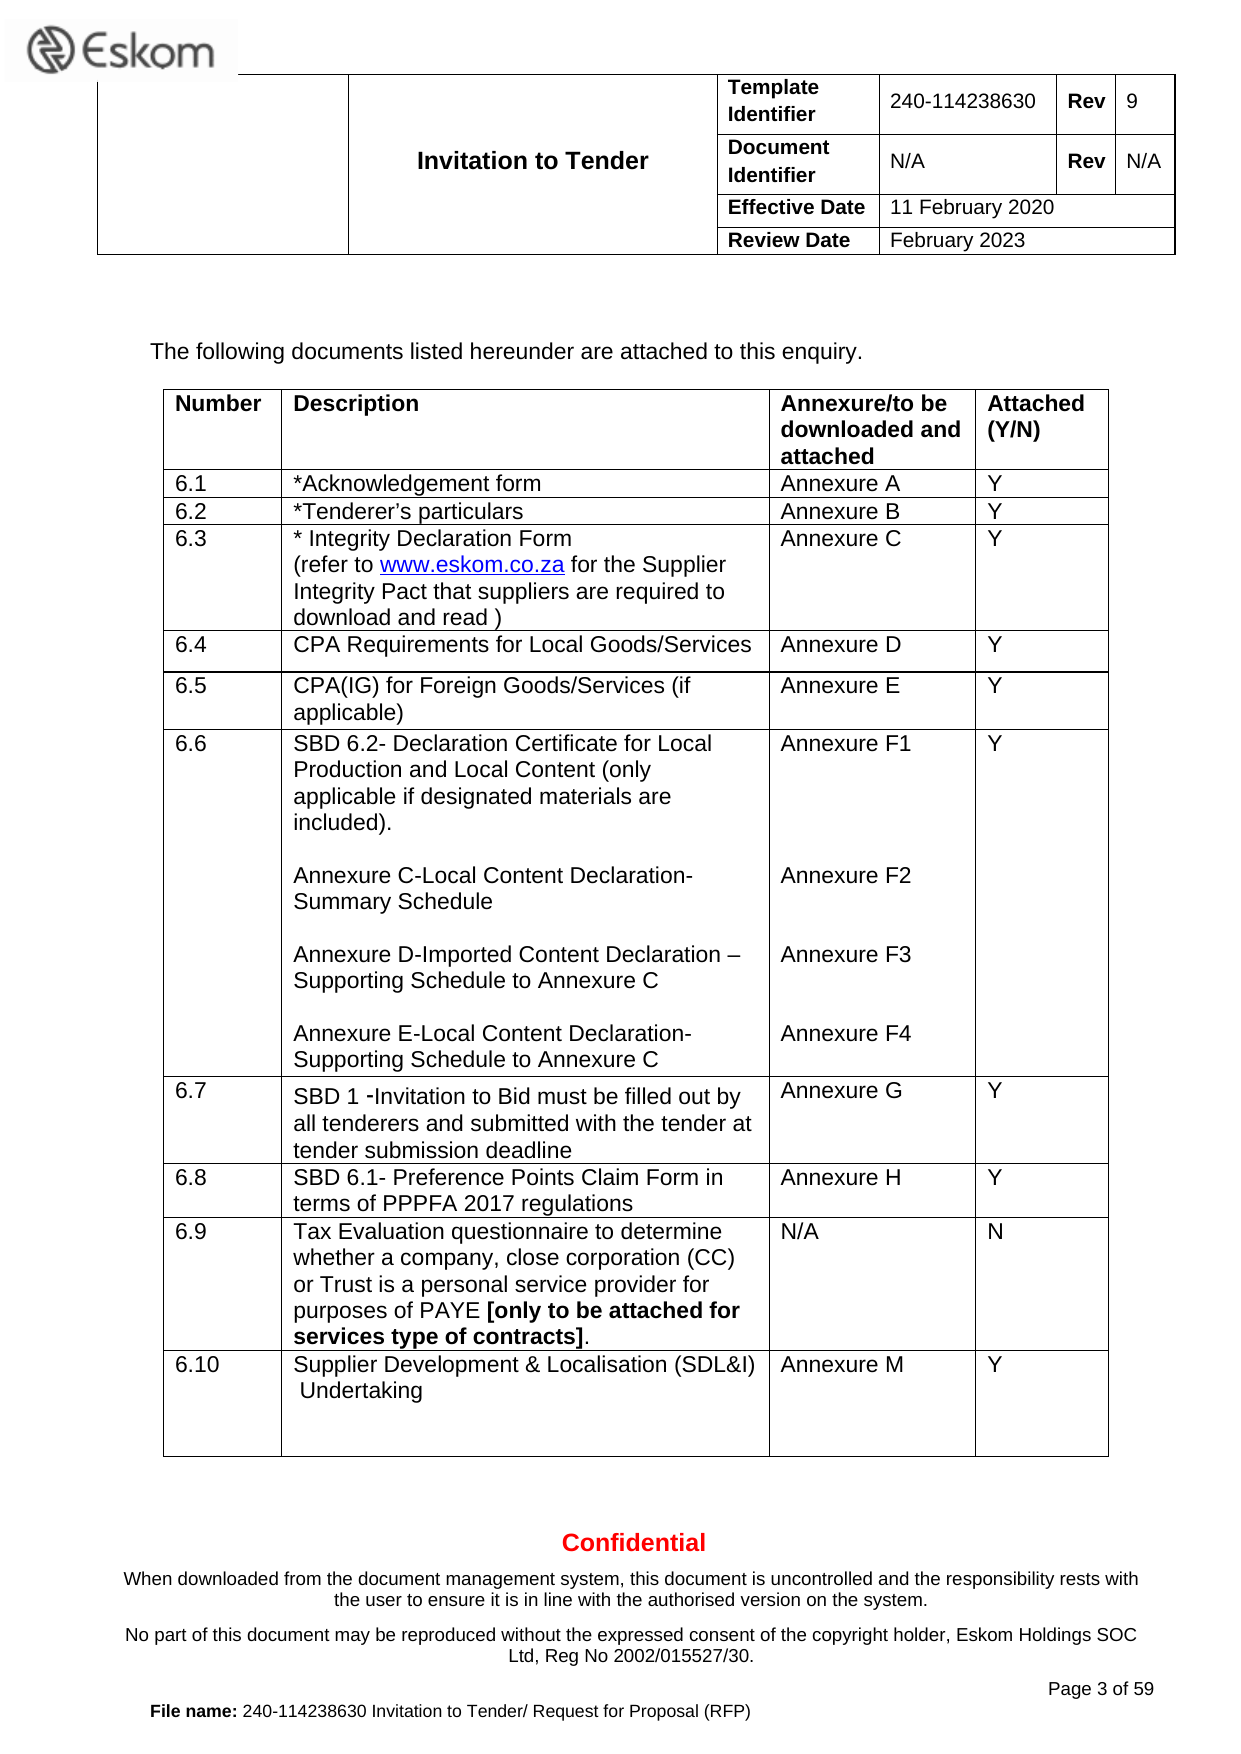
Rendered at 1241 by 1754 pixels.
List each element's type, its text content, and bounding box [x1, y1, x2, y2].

table_cell Y [976, 525, 1108, 630]
table_cell Annexure A [770, 470, 975, 497]
table_cell Y [976, 631, 1108, 671]
table_cell 6.1 [164, 470, 281, 497]
table_cell Y [976, 1351, 1108, 1456]
table_cell Annexure F1 Annexure F2 Annexure F3 Annexure F4 [770, 730, 975, 1076]
table_cell 6.4 [164, 631, 281, 671]
table_header Description [282, 390, 769, 469]
table_cell SBD 6.1- Preference Points Claim Form in terms of PPPFA 2017 regulations [282, 1164, 769, 1217]
table_cell Y [976, 1164, 1108, 1217]
table_cell Annexure D [770, 631, 975, 671]
table_cell * Integrity Declaration Form (refer to www.eskom.co.za for the Supplier Integrity Pact that suppliers are required to download and read ) [282, 525, 769, 630]
table_cell Annexure E [770, 673, 975, 729]
table_cell Annexure H [770, 1164, 975, 1217]
table_cell 6.2 [164, 498, 281, 524]
table_cell 6.9 [164, 1218, 281, 1349]
table_cell Y [976, 470, 1108, 497]
table_cell 6.7 [164, 1077, 281, 1163]
table_cell Annexure C [770, 525, 975, 630]
table_cell Annexure G [770, 1077, 975, 1163]
table_cell Annexure B [770, 498, 975, 524]
table_cell Tax Evaluation questionnaire to determine whether a company, close corporation (CC) or Trust is a personal service provider for purposes of PAYE [only to be attached for services type of contracts]. [282, 1218, 769, 1349]
table_cell Y [976, 498, 1108, 524]
table_header Attached (Y/N) [976, 390, 1108, 469]
table_cell CPA Requirements for Local Goods/Services [282, 631, 769, 671]
table_cell 6.6 [164, 730, 281, 1076]
table_cell 6.10 [164, 1351, 281, 1456]
table_cell Supplier Development & Localisation (SDL&I) Undertaking [282, 1351, 769, 1456]
table_cell N [976, 1218, 1108, 1349]
table_header Number [164, 390, 281, 469]
table_cell *Tenderer’s particulars [282, 498, 769, 524]
table_cell Y [976, 673, 1108, 729]
table_cell 6.3 [164, 525, 281, 630]
table_cell Y [976, 1077, 1108, 1163]
table_cell Y [976, 730, 1108, 1076]
table_header Annexure/to be downloaded and attached [770, 390, 975, 469]
table_cell SBD 1 -Invitation to Bid must be filled out by all tenderers and submitted with the tender at tender submission deadline [282, 1077, 769, 1163]
text The following documents listed hereunder are attached to this enquiry. [150, 338, 1122, 364]
table_cell Annexure M [770, 1351, 975, 1456]
table_cell 6.8 [164, 1164, 281, 1217]
table_cell SBD 6.2- Declaration Certificate for Local Production and Local Content (only applicable if designated materials are included). Annexure C-Local Content Declaration- Summary Schedule Annexure D-Imported Content Declaration – Supporting Schedule to Annexure C Annexure E-Local Content Declaration- Supporting Schedule to Annexure C [282, 730, 769, 1076]
table_cell CPA(IG) for Foreign Goods/Services (if applicable) [282, 673, 769, 729]
table_cell N/A [770, 1218, 975, 1349]
table_cell *Acknowledgement form [282, 470, 769, 497]
table_cell 6.5 [164, 673, 281, 729]
